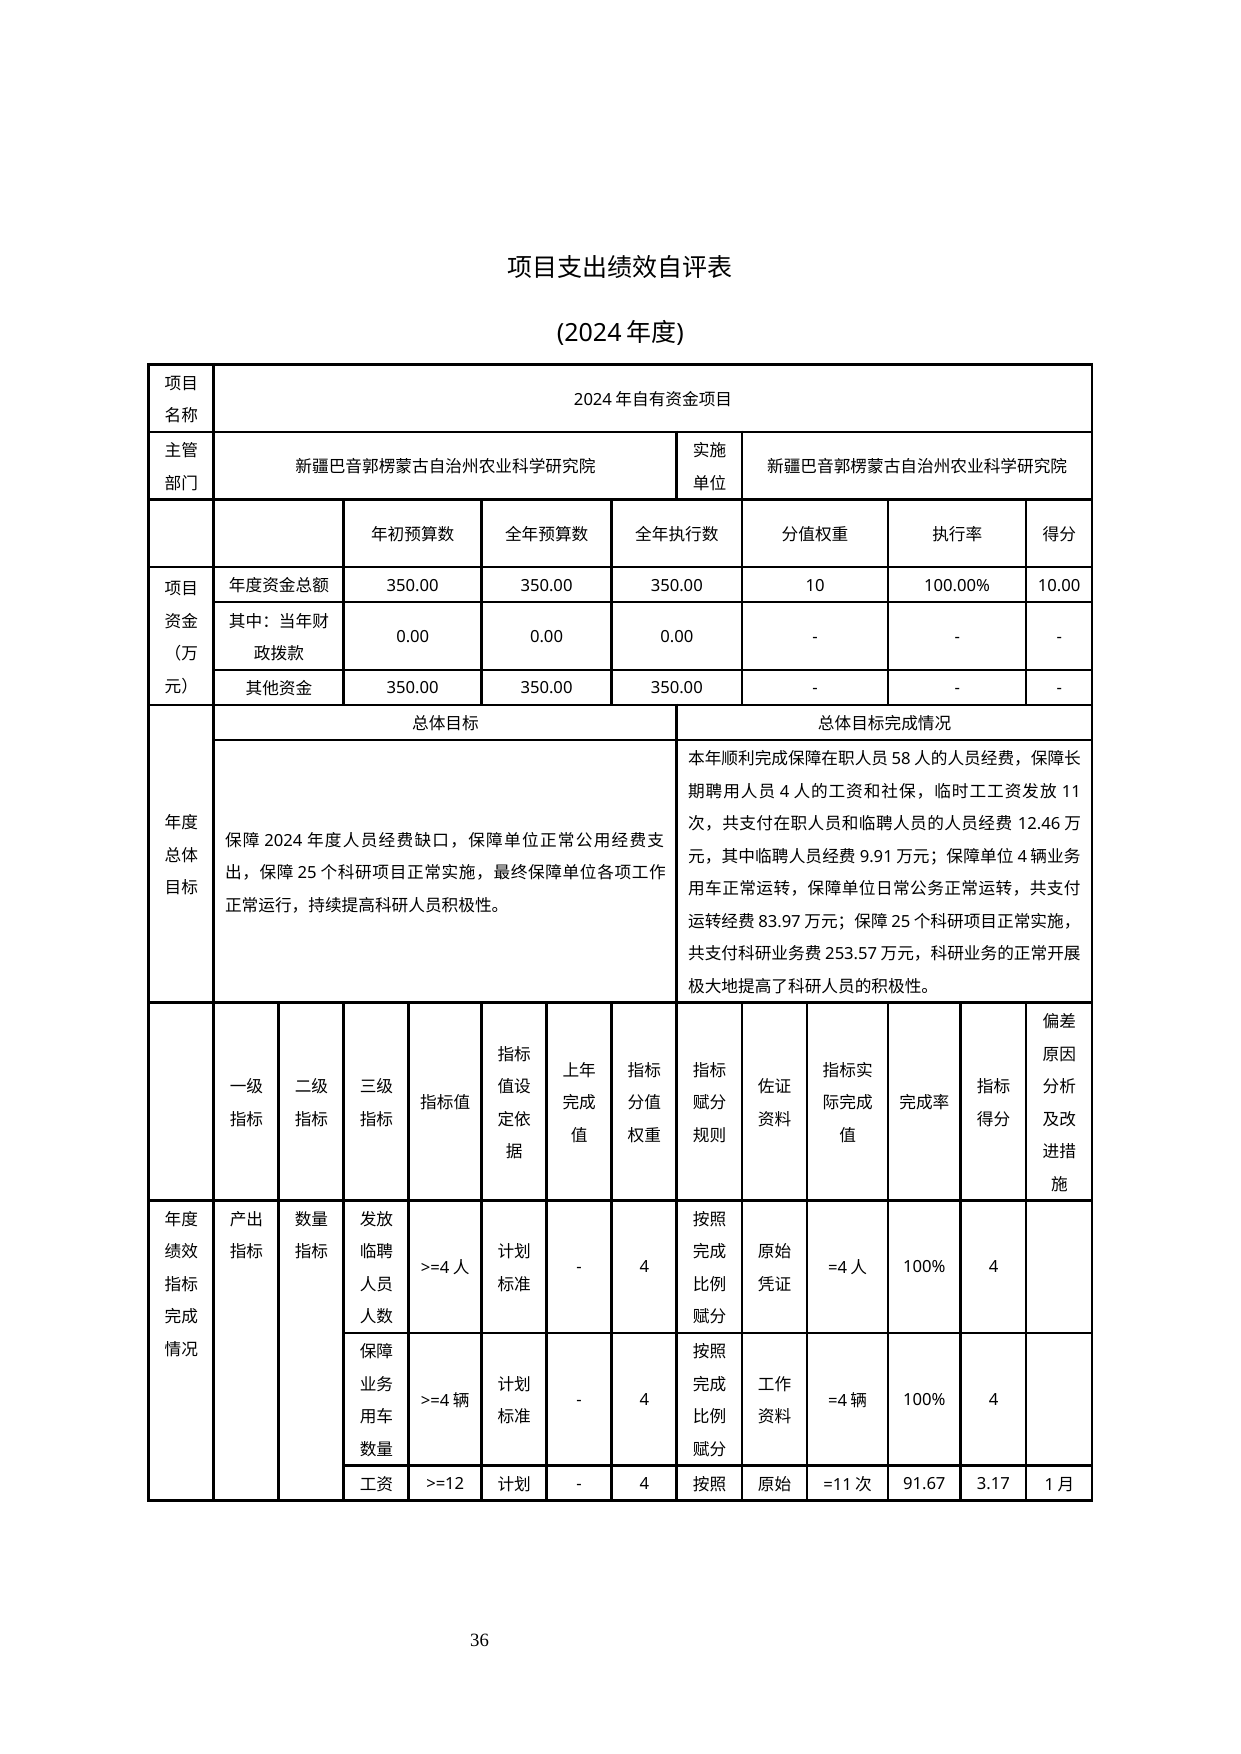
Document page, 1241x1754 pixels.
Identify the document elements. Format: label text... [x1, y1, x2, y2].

table_cell 项目名称 [150, 366, 212, 431]
table_cell - [889, 603, 1025, 668]
table_cell 全年执行数 [613, 501, 741, 566]
table_cell 350.00 [613, 568, 741, 601]
table_cell 指标分值权重 [613, 1004, 675, 1199]
table_cell 产出指标 [215, 1202, 277, 1499]
table_cell - [743, 671, 887, 703]
table_cell 上年完成值 [548, 1004, 610, 1199]
table_cell - [1027, 603, 1091, 668]
table_cell (2024年度) [148, 298, 1092, 363]
table_cell - [743, 603, 887, 668]
table_cell 100% [889, 1334, 959, 1464]
table_cell 年度总体目标 [150, 706, 212, 1001]
table_cell - [548, 1467, 610, 1499]
table_cell 2024年自有资金项目 [215, 366, 1091, 431]
table_cell 年初预算数 [345, 501, 480, 566]
table_cell 实施单位 [678, 433, 741, 498]
table_cell 本年顺利完成保障在职人员58人的人员经费，保障长期聘用人员4人的工资和社保，临时工工资发放11次，共支付在职人员和临聘人员的人员经费12.46万元，其中临聘人员经费9.91万元；保障单位4辆业务用车正常运转，保障单位日常公务正常运转，共支付运转经费83.97万元；保障25个科研项目正常实施，共支付科研业务费253.57万元，科研业务的正常开展极大地提高了科研人员的积极性。 [678, 741, 1091, 1001]
table_cell 总体目标完成情况 [678, 706, 1091, 739]
table_cell 指标实际完成值 [808, 1004, 887, 1199]
table_cell 0.00 [483, 603, 610, 668]
table_cell 年度资金总额 [215, 568, 342, 601]
table_cell 三级指标 [345, 1004, 407, 1199]
table_cell 4 [613, 1202, 675, 1331]
table_cell =11次 [808, 1467, 887, 1499]
table_cell 4 [613, 1467, 675, 1499]
table_cell 指标值 [410, 1004, 480, 1199]
table_cell 原始凭证 [743, 1202, 806, 1331]
table_cell 100.00% [889, 568, 1025, 601]
table_cell =4人 [808, 1202, 887, 1331]
table_cell 指标得分 [962, 1004, 1025, 1199]
table_cell 计划标准 [483, 1334, 545, 1464]
table_cell - [889, 671, 1025, 703]
table_cell 年度绩效指标完成情况 [150, 1202, 212, 1499]
table_cell 主管部门 [150, 433, 212, 498]
table_cell 4 [962, 1202, 1025, 1331]
table_cell 350.00 [345, 671, 480, 703]
table_cell 新疆巴音郭楞蒙古自治州农业科学研究院 [215, 433, 675, 498]
table_cell 按照完成比例赋分 [678, 1467, 741, 1499]
table_cell 91.67% [889, 1467, 959, 1499]
table_cell 工资发放次数 [345, 1467, 407, 1499]
table_cell 一级指标 [215, 1004, 277, 1199]
table_header 项目支出绩效自评表 [148, 233, 1092, 298]
table_cell 10 [743, 568, 887, 601]
table_cell [1027, 1202, 1091, 1331]
table_cell [150, 1004, 212, 1199]
table_cell 保障业务用车数量 [345, 1334, 407, 1464]
table_cell 项目资金 （万元） [150, 568, 212, 703]
table_cell - [548, 1334, 610, 1464]
table_cell 4 [962, 1334, 1025, 1464]
table_cell 总体目标 [215, 706, 675, 739]
table_cell >=4辆 [410, 1334, 480, 1464]
table_cell 0.00 [613, 603, 741, 668]
table_cell 计划标准 [483, 1202, 545, 1331]
table_cell - [548, 1202, 610, 1331]
table_cell >=4人 [410, 1202, 480, 1331]
table_cell 佐证资料 [743, 1004, 806, 1199]
table_cell 350.00 [483, 568, 610, 601]
table_cell 新疆巴音郭楞蒙古自治州农业科学研究院 [743, 433, 1091, 498]
table_cell 100% [889, 1202, 959, 1331]
table_cell 10.00 [1027, 568, 1091, 601]
table_cell 发放临聘人员人数 [345, 1202, 407, 1331]
table_cell 偏差原因分析及改进措施 [1027, 1004, 1091, 1199]
table_cell [215, 501, 342, 566]
table_cell 数量指标 [280, 1202, 342, 1499]
table_cell 得分 [1027, 501, 1091, 566]
table_cell [1027, 1334, 1091, 1464]
table_cell 指标赋分规则 [678, 1004, 741, 1199]
table_cell 按照完成比例赋分 [678, 1202, 741, 1331]
table_cell 3.17 [962, 1467, 1025, 1499]
table_cell 分值权重 [743, 501, 887, 566]
table_cell 350.00 [483, 671, 610, 703]
table_cell >=12次 [410, 1467, 480, 1499]
table_cell 0.00 [345, 603, 480, 668]
table_cell 保障2024年度人员经费缺口，保障单位正常公用经费支出，保障25个科研项目正常实施，最终保障单位各项工作正常运行，持续提高科研人员积极性。 [215, 741, 675, 1001]
table_cell [150, 501, 212, 566]
table_cell 全年预算数 [483, 501, 610, 566]
table_cell 执行率 [889, 501, 1025, 566]
table_cell 原始凭证 [743, 1467, 806, 1499]
table_cell 其他资金 [215, 671, 342, 703]
table_cell 二级指标 [280, 1004, 342, 1199]
table_cell 完成率 [889, 1004, 959, 1199]
table_cell 4 [613, 1334, 675, 1464]
table_cell 计划标准 [483, 1467, 545, 1499]
table_cell =4辆 [808, 1334, 887, 1464]
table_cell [1027, 1467, 1091, 1499]
table_cell 其中：当年财政拨款 [215, 603, 342, 668]
table_cell 350.00 [613, 671, 741, 703]
table_cell 350.00 [345, 568, 480, 601]
table_cell - [1027, 671, 1091, 703]
table_cell 按照完成比例赋分 [678, 1334, 741, 1464]
table_cell 工作资料 [743, 1334, 806, 1464]
table_cell 指标值设定依据 [483, 1004, 545, 1199]
